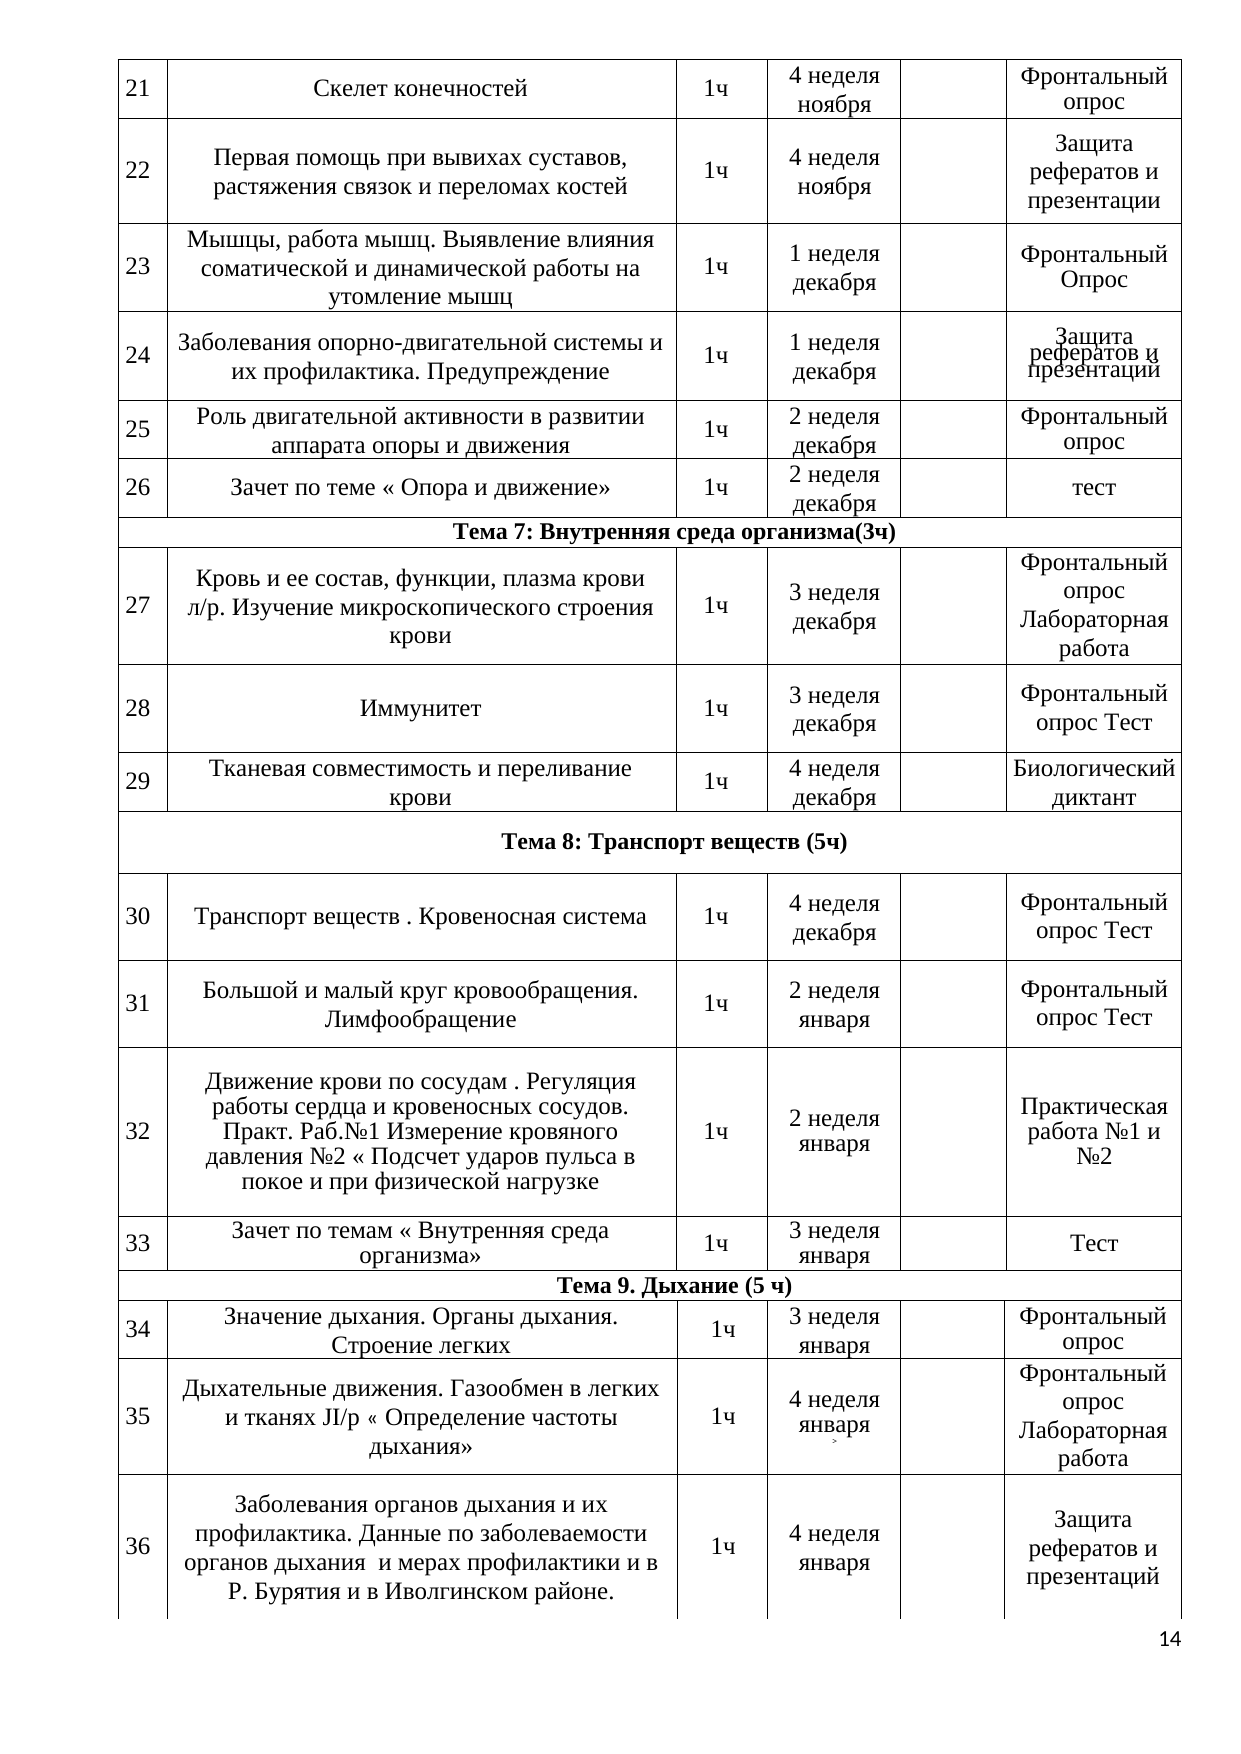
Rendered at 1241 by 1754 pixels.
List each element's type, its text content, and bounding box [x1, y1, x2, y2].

table_cell 3 неделя января [768, 1301, 900, 1358]
table_cell Тема 7: Внутренняя среда организма(3ч) [119, 518, 1181, 547]
table_cell Фронтальный опрос Лабораторная работа [1007, 548, 1181, 664]
table_cell 1ч [677, 665, 767, 752]
table_cell [901, 1475, 1004, 1619]
table_cell 1ч [677, 312, 767, 400]
table_cell [901, 224, 1006, 311]
table_cell [901, 459, 1006, 517]
table_cell 27 [119, 548, 167, 664]
table_cell [901, 401, 1006, 458]
table_cell 34 [119, 1301, 167, 1358]
table_cell 1ч [678, 1301, 767, 1358]
table_cell 1ч [677, 119, 767, 222]
table_cell 1ч [677, 874, 767, 960]
table_cell Тест [1007, 1217, 1181, 1270]
table_cell 2 неделя декабря [768, 401, 900, 458]
table_cell Фронтальный опрос [1007, 401, 1181, 458]
table_cell 29 [119, 753, 167, 811]
table_cell 1ч [677, 60, 767, 118]
table_cell 28 [119, 665, 167, 752]
table_cell 32 [119, 1048, 167, 1216]
table_cell 2 неделя января [768, 1048, 900, 1216]
table_cell Фронтальный опрос [1007, 60, 1181, 118]
table_cell 1ч [677, 548, 767, 664]
table_cell Скелет конечностей [168, 60, 676, 118]
table_cell Движение крови по сосудам . Регуляция работы сердца и кровеносных сосудов. Практ. Раб.№1 Измерение кровяного давления №2 « Подсчет ударов пульса в покое и при физической нагрузке [168, 1048, 676, 1216]
table_cell 22 [119, 119, 167, 222]
table_cell Транспорт веществ . Кровеносная система [168, 874, 676, 960]
table_cell Защита рефератов и презентаций [1007, 312, 1181, 400]
table_cell Практическая работа №1 и №2 [1007, 1048, 1181, 1216]
table_cell тест [1007, 459, 1181, 517]
table_cell [901, 874, 1006, 960]
table_cell 3 неделя декабря [768, 548, 900, 664]
table_cell 31 [119, 961, 167, 1047]
table_cell 1ч [677, 1217, 767, 1270]
table_cell 1 неделя декабря [768, 312, 900, 400]
table_cell 35 [119, 1359, 167, 1474]
table_cell 33 [119, 1217, 167, 1270]
table_cell 1ч [677, 401, 767, 458]
table_cell Значение дыхания. Органы дыхания. Строение легких [168, 1301, 677, 1358]
table_cell [901, 665, 1006, 752]
table_cell Роль двигательной активности в развитии аппарата опоры и движения [168, 401, 676, 458]
table_cell [901, 753, 1006, 811]
table_cell 1ч [677, 459, 767, 517]
table_cell Фронтальный опрос [1005, 1301, 1181, 1358]
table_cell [1005, 1475, 1181, 1619]
table_cell Фронтальный опрос Тест [1007, 961, 1181, 1047]
table_cell 1ч [677, 753, 767, 811]
table_cell Тканевая совместимость и переливание крови [168, 753, 676, 811]
table_cell [901, 1048, 1006, 1216]
table_cell 4 неделя января > [768, 1359, 900, 1474]
table_cell Заболевания опорно-двигательной системы и их профилактика. Предупреждение [168, 312, 676, 400]
table_cell [901, 1301, 1004, 1358]
table_cell 4 неделя января [768, 1475, 900, 1619]
table_cell 4 неделя ноября [768, 119, 900, 222]
table_cell Тема 9. Дыхание (5 ч) [119, 1271, 1181, 1300]
table_cell Защита рефератов и презентации [1007, 119, 1181, 222]
table_cell 24 [119, 312, 167, 400]
table_cell Фронтальный опрос Тест [1007, 665, 1181, 752]
table_cell 23 [119, 224, 167, 311]
table_cell 3 неделя января [768, 1217, 900, 1270]
table_cell 36 [119, 1475, 167, 1619]
table_cell 3 неделя декабря [768, 665, 900, 752]
table_cell 1ч [678, 1359, 767, 1474]
table_cell Дыхательные движения. Газообмен в легких и тканях JI/р « Определение частоты дыхания» [168, 1359, 677, 1474]
table_cell Фронтальный Опрос [1007, 224, 1181, 311]
table_cell [901, 312, 1006, 400]
table_cell Фронтальный опрос Тест [1007, 874, 1181, 960]
table_cell 2 неделя января [768, 961, 900, 1047]
table_cell 30 [119, 874, 167, 960]
table_cell 1ч [678, 1475, 767, 1619]
table_cell Кровь и ее состав, функции, плазма крови л/р. Изучение микроскопического строения крови [168, 548, 676, 664]
table_cell Иммунитет [168, 665, 676, 752]
table_cell [901, 1359, 1004, 1474]
table_cell 1ч [677, 224, 767, 311]
table_cell Первая помощь при вывихах суставов, растяжения связок и переломах костей [168, 119, 676, 222]
table_cell 4 неделя декабря [768, 874, 900, 960]
table_cell [901, 60, 1006, 118]
table_cell [901, 1217, 1006, 1270]
table_cell Большой и малый круг кровообращения. Лимфообращение [168, 961, 676, 1047]
table_cell 1ч [677, 961, 767, 1047]
table_cell 4 неделя декабря [768, 753, 900, 811]
table_cell 4 неделя ноября [768, 60, 900, 118]
table_cell Биологический диктант [1007, 753, 1181, 811]
table_cell Мышцы, работа мышц. Выявление влияния соматической и динамической работы на утомление мышц [168, 224, 676, 311]
table_cell Зачет по темам « Внутренняя среда организма» [168, 1217, 676, 1270]
table_cell [901, 119, 1006, 222]
table_cell 1 неделя декабря [768, 224, 900, 311]
table_cell [901, 961, 1006, 1047]
table_cell 25 [119, 401, 167, 458]
table_cell 2 неделя декабря [768, 459, 900, 517]
table_cell 21 [119, 60, 167, 118]
table_cell 1ч [677, 1048, 767, 1216]
table_cell Тема 8: Транспорт веществ (5ч) [119, 812, 1181, 873]
table_cell 26 [119, 459, 167, 517]
table_cell [901, 548, 1006, 664]
table_cell Зачет по теме « Опора и движение» [168, 459, 676, 517]
table_cell Заболевания органов дыхания и их профилактика. Данные по заболеваемости органов дыхания и мерах профилактики и в Р. Бурятия и в Иволгинском районе. [168, 1475, 677, 1619]
table_cell Фронтальный опрос Лабораторная работа [1005, 1359, 1181, 1474]
